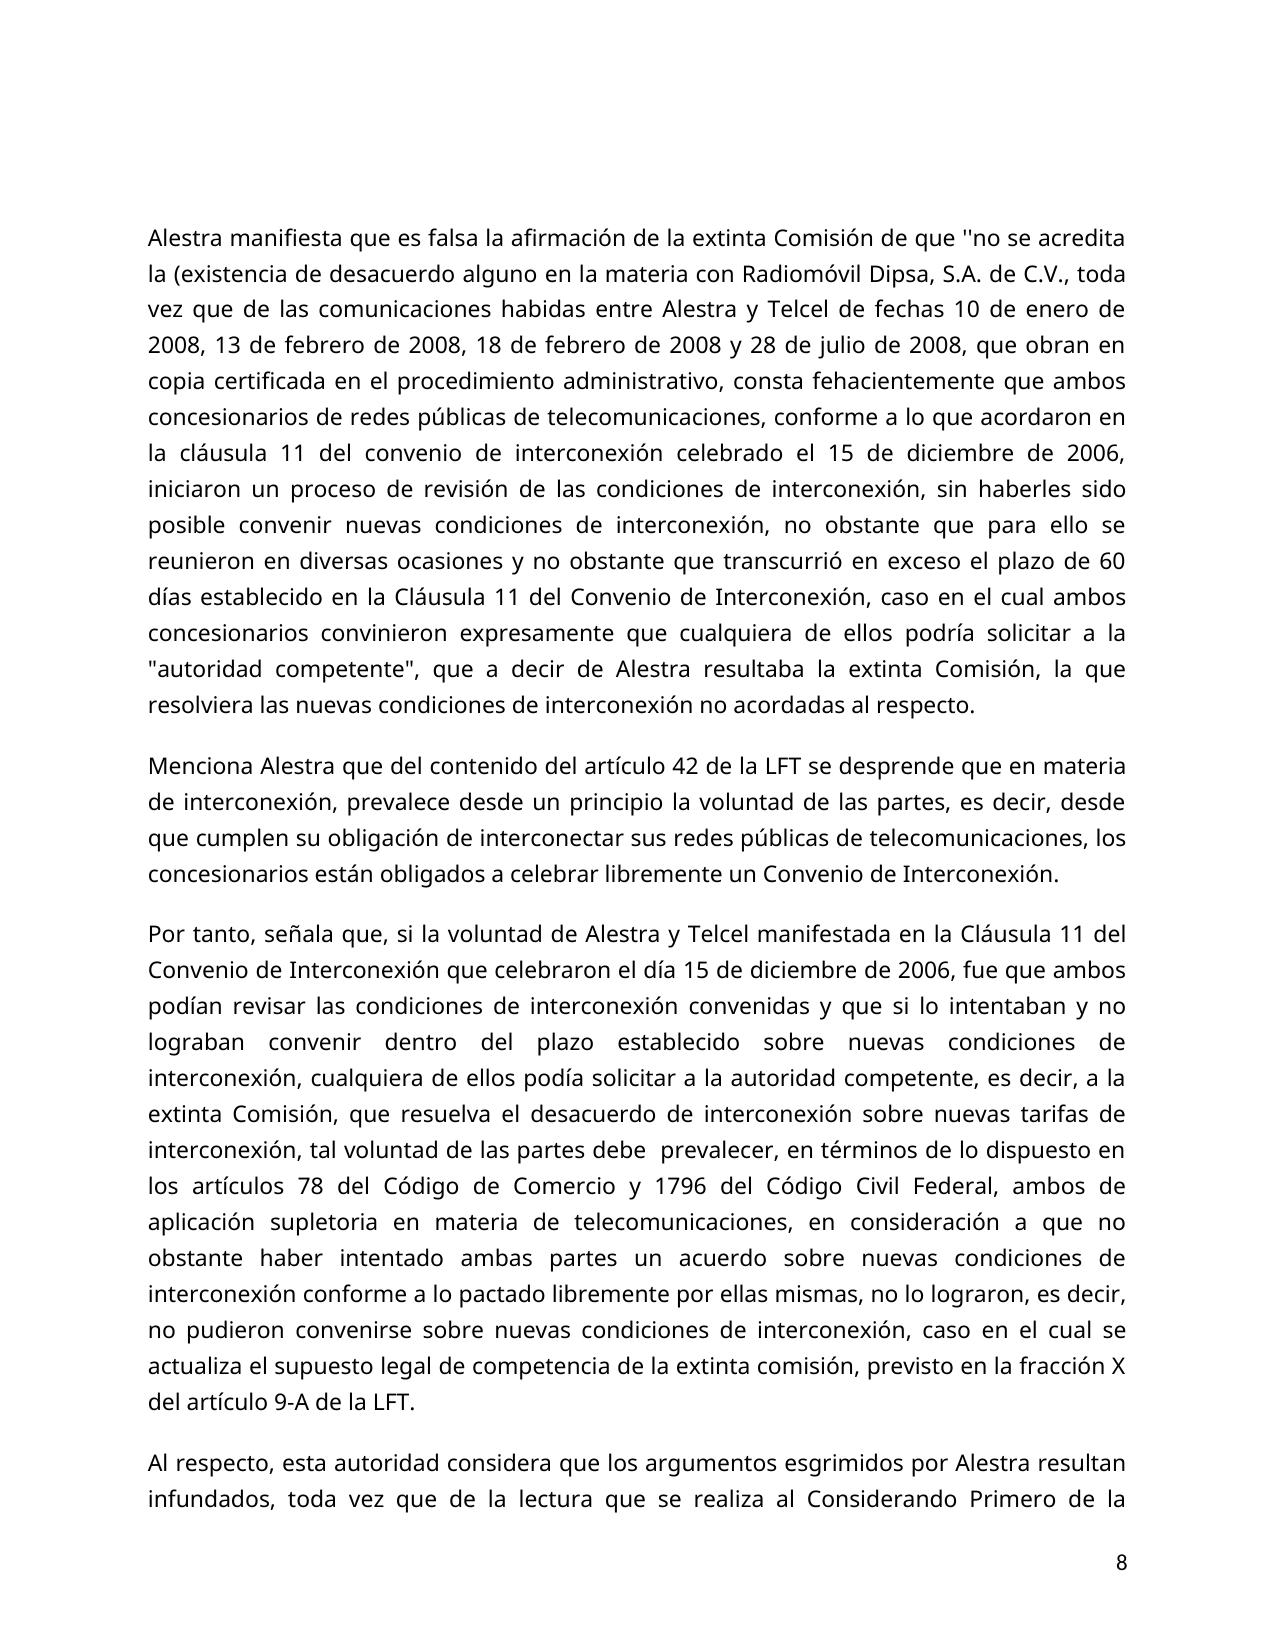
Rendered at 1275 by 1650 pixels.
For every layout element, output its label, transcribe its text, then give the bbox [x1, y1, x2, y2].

text Menciona Alestra que del contenido del artículo 42 de la LFT se desprende que en materia de interconexión, prevalece desde un principio la voluntad de las partes, es decir, desde que cumplen su obligación de interconectar sus redes públicas de telecomunicaciones, los concesionarios están obligados a celebrar libremente un Convenio de Interconexión. [148, 750, 1127, 889]
text Alestra manifiesta que es falsa la afirmación de la extinta Comisión de que ''no se acredita la (existencia de desacuerdo alguno en la materia con Radiomóvil Dipsa, S.A. de C.V., toda vez que de las comunicaciones habidas entre Alestra y Telcel de fechas 10 de enero de 2008, 13 de febrero de 2008, 18 de febrero de 2008 y 28 de julio de 2008, que obran en copia certificada en el procedimiento administrativo, consta fehacientemente que ambos concesionarios de redes públicas de telecomunicaciones, conforme a lo que acordaron en la cláusula 11 del convenio de interconexión celebrado el 15 de diciembre de 2006, iniciaron un proceso de revisión de las condiciones de interconexión, sin haberles sido posible convenir nuevas condiciones de interconexión, no obstante que para ello se reunieron en diversas ocasiones y no obstante que transcurrió en exceso el plazo de 60 días establecido en la Cláusula 11 del Convenio de Interconexión, caso en el cual ambos concesionarios convinieron expresamente que cualquiera de ellos podría solicitar a la "autoridad competente", que a decir de Alestra resultaba la extinta Comisión, la que resolviera las nuevas condiciones de interconexión no acordadas al respecto. [148, 222, 1127, 720]
text Por tanto, señala que, si la voluntad de Alestra y Telcel manifestada en la Cláusula 11 del Convenio de Interconexión que celebraron el día 15 de diciembre de 2006, fue que ambos podían revisar las condiciones de interconexión convenidas y que si lo intentaban y no lograban convenir dentro del plazo establecido sobre nuevas condiciones de interconexión, cualquiera de ellos podía solicitar a la autoridad competente, es decir, a la extinta Comisión, que resuelva el desacuerdo de interconexión sobre nuevas tarifas de interconexión, tal voluntad de las partes debe prevalecer, en términos de lo dispuesto en los artículos 78 del Código de Comercio y 1796 del Código Civil Federal, ambos de aplicación supletoria en materia de telecomunicaciones, en consideración a que no obstante haber intentado ambas partes un acuerdo sobre nuevas condiciones de interconexión conforme a lo pactado libremente por ellas mismas, no lo lograron, es decir, no pudieron convenirse sobre nuevas condiciones de interconexión, caso en el cual se actualiza el supuesto legal de competencia de la extinta comisión, previsto en la fracción X del artículo 9-A de la LFT. [148, 918, 1127, 1417]
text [148, 1447, 1127, 1514]
